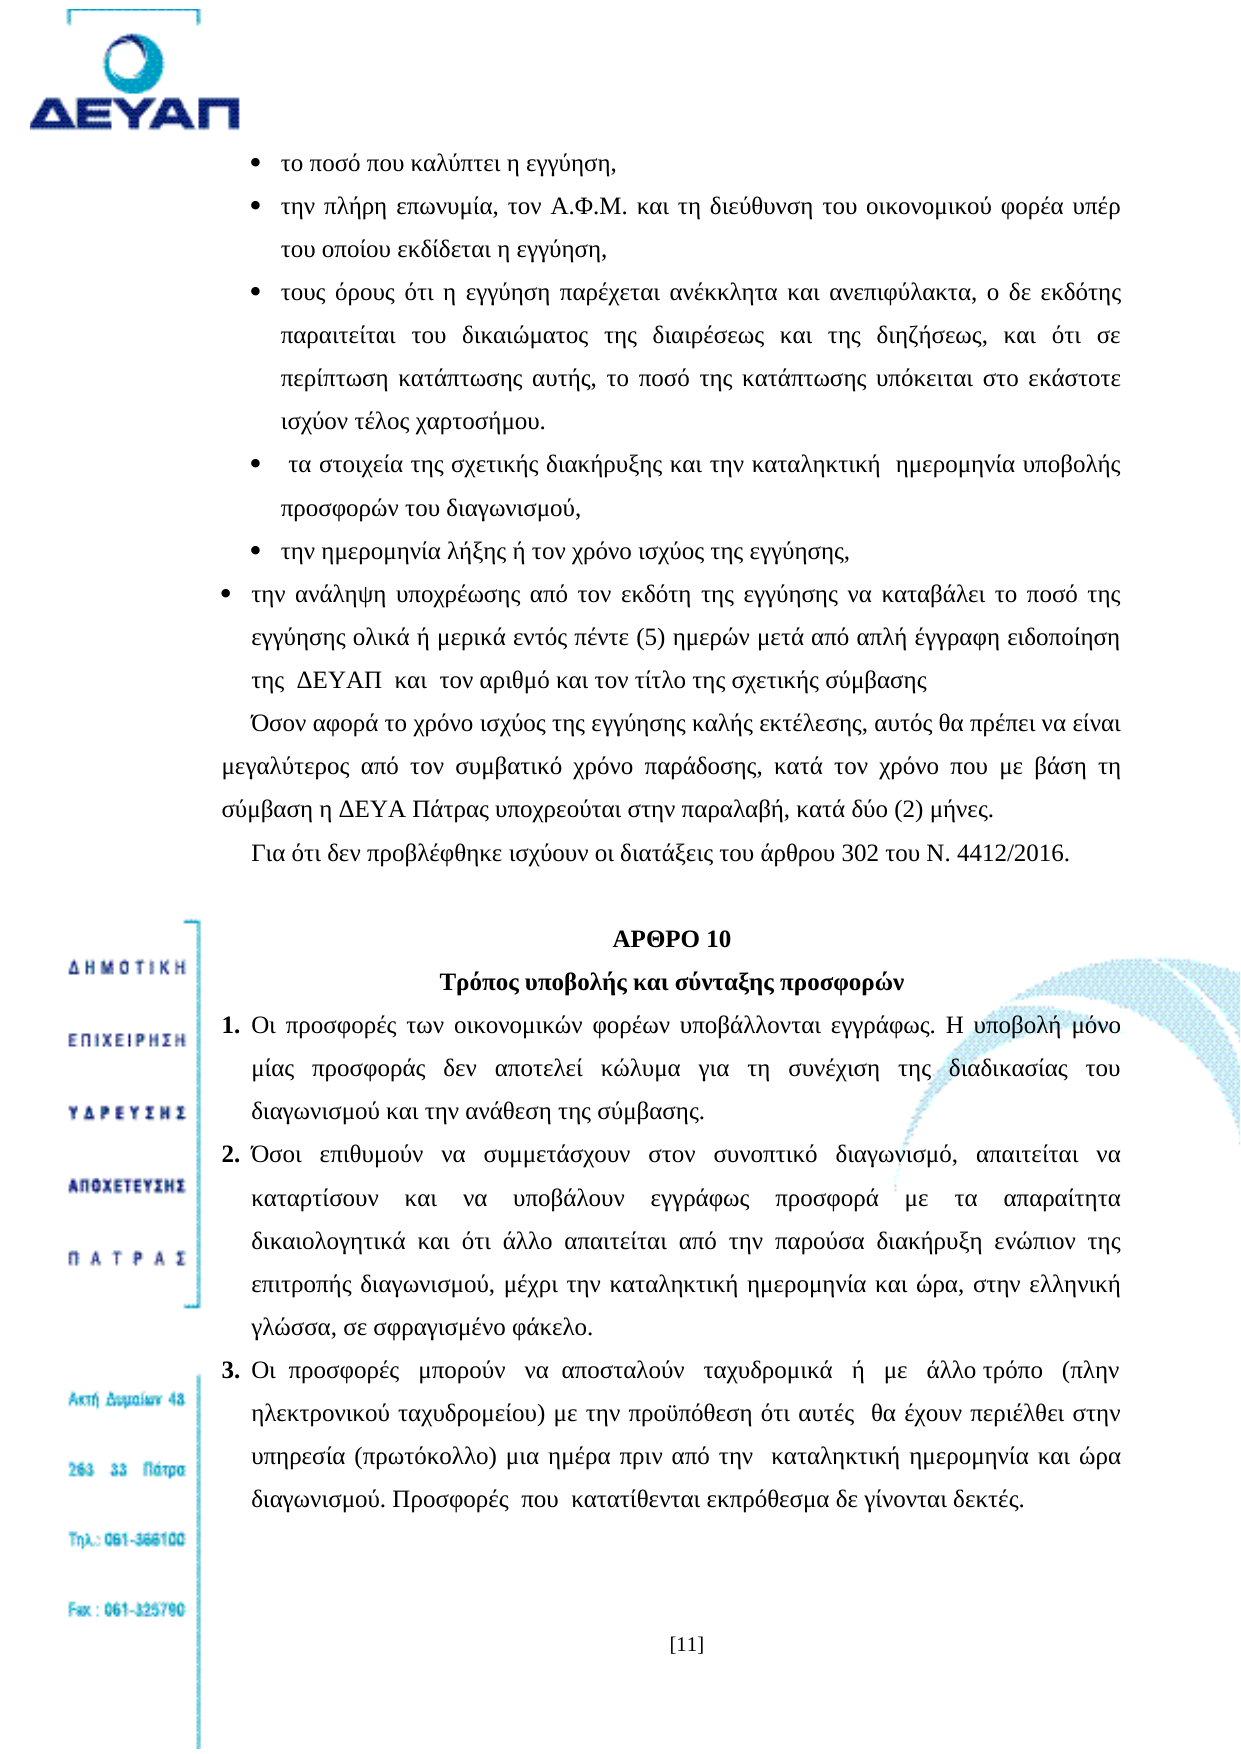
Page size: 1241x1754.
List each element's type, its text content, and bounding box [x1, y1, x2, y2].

picture [29, 9, 1241, 1749]
list τους όρους ότι η εγγύηση παρέχεται ανέκκλητα και ανεπιφύλακτα, ο δε εκδότης παραιτείται του δικαιώματος της διαιρέσεως και της διηζήσεως, και ότι σε περίπτωση κατάπτωσης αυτής, το ποσό της κατάπτωσης υπόκειται στο εκάστοτε ισχύον τέλος χαρτοσήμου. [251, 277, 1122, 435]
text Για ότι δεν προβλέφθηκε ισχύουν οι διατάξεις του άρθρου 302 του Ν. 4412/2016. [221, 838, 1122, 866]
list το ποσό που καλύπτει η εγγύηση, [251, 148, 1122, 176]
list Οι προσφορές μπορούν να αποσταλούν ταχυδρομικά ή με άλλο τρόπο (πλην ηλεκτρονικού ταχυδρομείου) με την προϋπόθεση ότι αυτές θα έχουν περιέλθει στην υπηρεσία (πρωτόκολλο) μια ημέρα πριν από την καταληκτική ημερομηνία και ώρα διαγωνισμού. Προσφορές που κατατίθενται εκπρόθεσμα δε γίνονται δεκτές. [221, 1355, 1122, 1513]
list την ημερομηνία λήξης ή τον χρόνο ισχύος της εγγύησης, [251, 536, 1122, 564]
list την ανάληψη υποχρέωσης από τον εκδότη της εγγύησης να καταβάλει το ποσό της εγγύησης ολικά ή μερικά εντός πέντε (5) ημερών μετά από απλή έγγραφη ειδοποίηση της ΔΕΥΑΠ και τον αριθμό και τον τίτλο της σχετικής σύμβασης [221, 579, 1122, 694]
text ΑΡΘΡΟ 10 [221, 924, 1122, 953]
list Οι προσφορές των οικονομικών φορέων υποβάλλονται εγγράφως. Η υποβολή μόνο μίας προσφοράς δεν αποτελεί κώλυμα για τη συνέχιση της διαδικασίας του διαγωνισμού και την ανάθεση της σύμβασης. [221, 1010, 1122, 1125]
list την πλήρη επωνυμία, τον Α.Φ.Μ. και τη διεύθυνση του οικονομικού φορέα υπέρ του οποίου εκδίδεται η εγγύηση, [251, 191, 1122, 263]
text Όσον αφορά το χρόνο ισχύος της εγγύησης καλής εκτέλεσης, αυτός θα πρέπει να είναι μεγαλύτερος από τον συμβατικό χρόνο παράδοσης, κατά τον χρόνο που με βάση τη σύμβαση η ΔΕΥΑ Πάτρας υποχρεούται στην παραλαβή, κατά δύο (2) μήνες. [221, 708, 1122, 823]
list τα στοιχεία της σχετικής διακήρυξης και την καταληκτική ημερομηνία υποβολής προσφορών του διαγωνισμού, [251, 449, 1122, 521]
text Τρόπος υποβολής και σύνταξης προσφορών [221, 967, 1122, 996]
list Όσοι επιθυμούν να συμμετάσχουν στον συνοπτικό διαγωνισμό, απαιτείται να καταρτίσουν και να υποβάλουν εγγράφως προσφορά με τα απαραίτητα δικαιολογητικά και ότι άλλο απαιτείται από την παρούσα διακήρυξη ενώπιον της επιτροπής διαγωνισμού, μέχρι την καταληκτική ημερομηνία και ώρα, στην ελληνική γλώσσα, σε σφραγισμένο φάκελο. [221, 1139, 1122, 1341]
